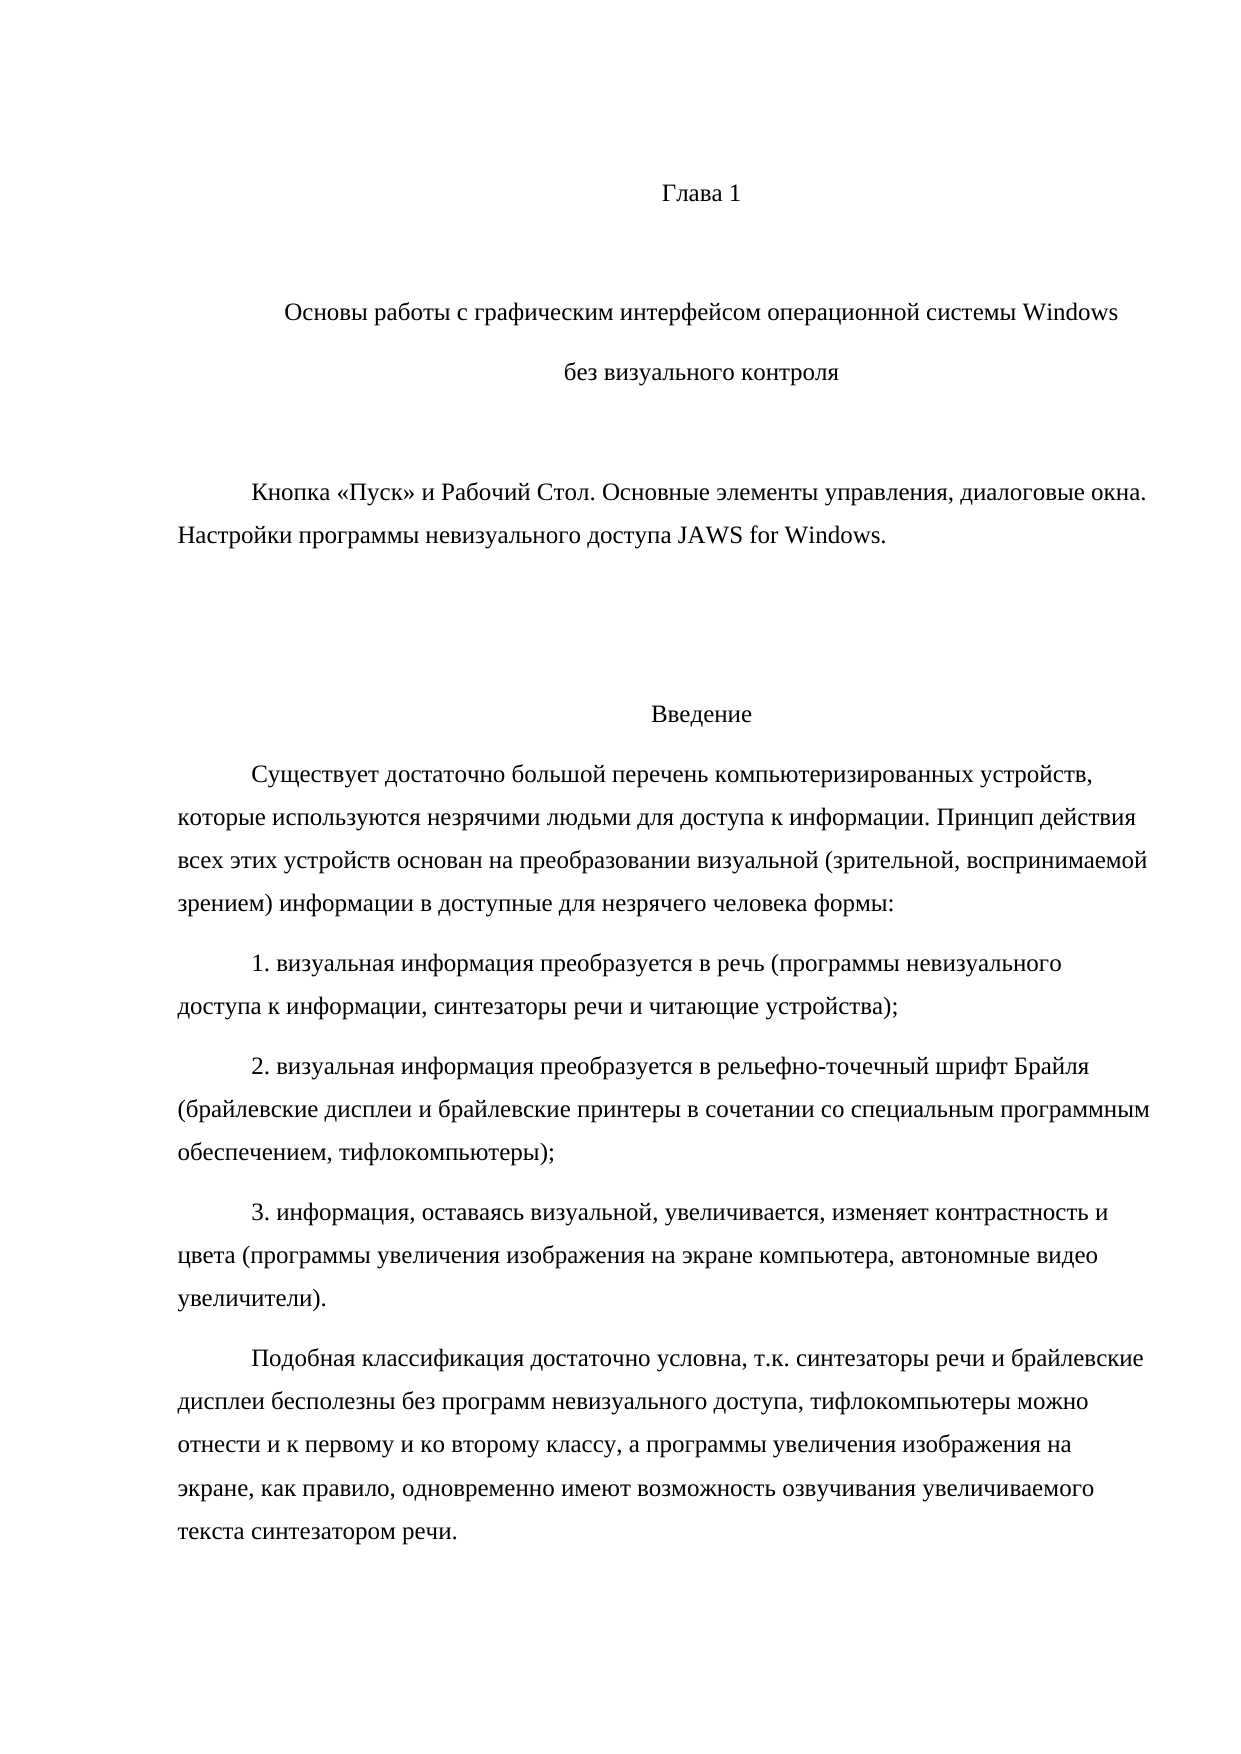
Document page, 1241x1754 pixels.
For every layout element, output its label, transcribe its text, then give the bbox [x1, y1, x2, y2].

text без визуального контроля [177, 357, 1152, 386]
text Введение [177, 699, 1152, 728]
text Подобная классификация достаточно условна, т.к. синтезаторы речи и брайлевские дисплеи бесполезны без программ невизуального доступа, тифлокомпьютеры можно отнести и к первому и ко второму классу, а программы увеличения изображения на экране, как правило, одновременно имеют возможность озвучивания увеличиваемого текста синтезатором речи. [177, 1343, 1152, 1544]
text 3. информация, оставаясь визуальной, увеличивается, изменяет контрастность и цвета (программы увеличения изображения на экране компьютера, автономные видео увеличители). [177, 1197, 1152, 1312]
text Кнопка «Пуск» и Рабочий Стол. Основные элементы управления, диалоговые окна. Настройки программы невизуального доступа JAWS for Windows. [177, 477, 1152, 549]
text Глава 1 [177, 178, 1152, 207]
text 1. визуальная информация преобразуется в речь (программы невизуального доступа к информации, синтезаторы речи и читающие устройства); [177, 948, 1152, 1020]
text 2. визуальная информация преобразуется в рельефно-точечный шрифт Брайля (брайлевские дисплеи и брайлевские принтеры в сочетании со специальным программным обеспечением, тифлокомпьютеры); [177, 1051, 1152, 1166]
text Основы работы с графическим интерфейсом операционной системы Windows [177, 297, 1152, 326]
text Существует достаточно большой перечень компьютеризированных устройств, которые используются незрячими людьми для доступа к информации. Принцип действия всех этих устройств основан на преобразовании визуальной (зрительной, воспринимаемой зрением) информации в доступные для незрячего человека формы: [177, 759, 1152, 917]
